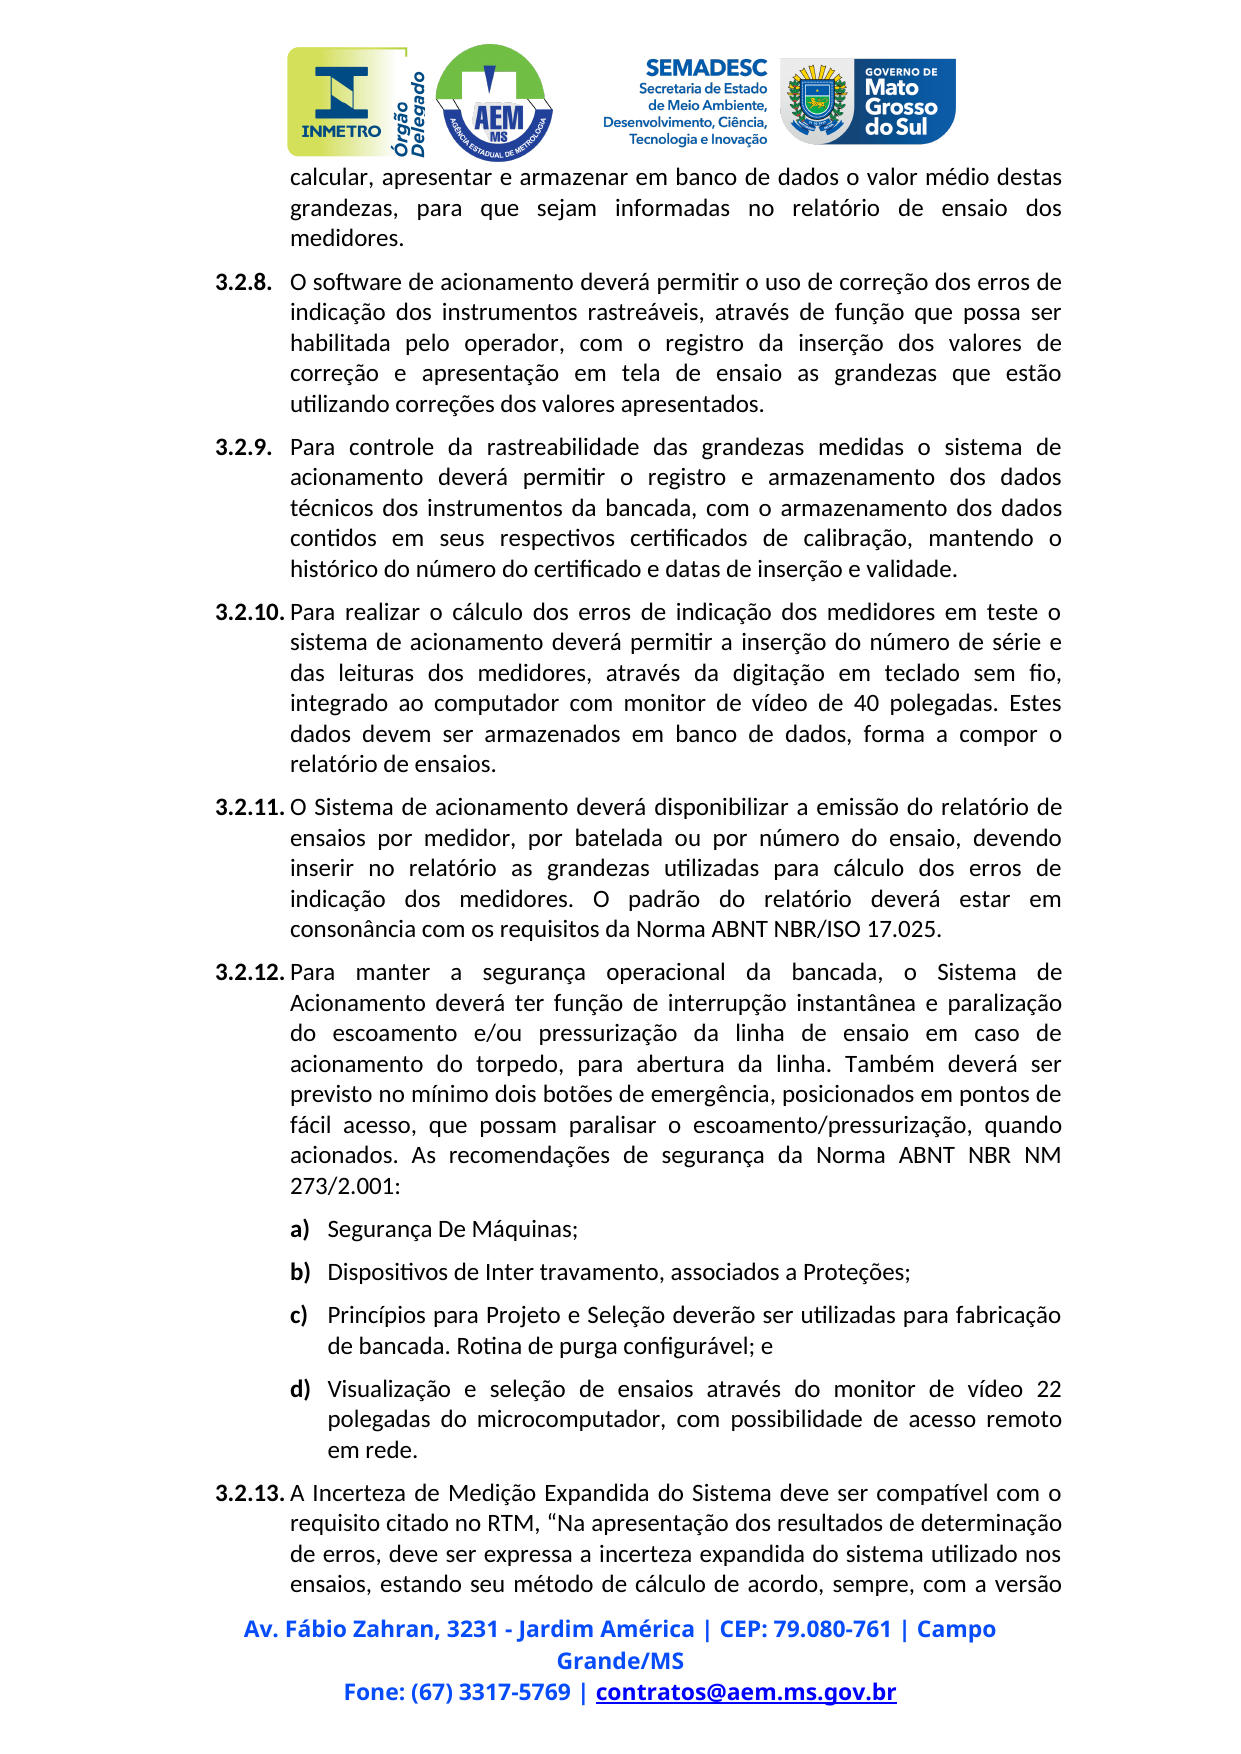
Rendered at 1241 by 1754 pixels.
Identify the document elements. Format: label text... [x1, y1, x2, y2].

list O software de acionamento deverá permitir o uso de correção dos erros de indicação dos instrumentos rastreáveis, através de função que possa ser habilitada pelo operador, com o registro da inserção dos valores de correção e apresentação em tela de ensaio as grandezas que estão utilizando correções dos valores apresentados. [215, 266, 1063, 418]
list O Sistema de acionamento deverá disponibilizar a emissão do relatório de ensaios por medidor, por batelada ou por número do ensaio, devendo inserir no relatório as grandezas utilizadas para cálculo dos erros de indicação dos medidores. O padrão do relatório deverá estar em consonância com os requisitos da Norma ABNT NBR/ISO 17.025. [215, 791, 1063, 944]
list Princípios para Projeto e Seleção deverão ser utilizadas para fabricação de bancada. Rotina de purga configurável; e [290, 1299, 1063, 1360]
list Visualização e seleção de ensaios através do monitor de vídeo 22 polegadas do microcomputador, com possibilidade de acesso remoto em rede. [290, 1373, 1063, 1464]
list Dispositivos de Inter travamento, associados a Proteções; [290, 1256, 1063, 1287]
list Segurança De Máquinas; [290, 1213, 1063, 1244]
list Para controle da rastreabilidade das grandezas medidas o sistema de acionamento deverá permitir o registro e armazenamento dos dados técnicos dos instrumentos da bancada, com o armazenamento dos dados contidos em seus respectivos certificados de calibração, mantendo o histórico do número do certificado e datas de inserção e validade. [215, 431, 1063, 583]
list Para manter a segurança operacional da bancada, o Sistema de Acionamento deverá ter função de interrupção instantânea e paralização do escoamento e/ou pressurização da linha de ensaio em caso de acionamento do torpedo, para abertura da linha. Também deverá ser previsto no mínimo dois botões de emergência, posicionados em pontos de fácil acesso, que possam paralisar o escoamento/pressurização, quando acionados. As recomendações de segurança da Norma ABNT NBR NM 273/2.001: [215, 957, 1063, 1201]
picture [284, 44, 425, 162]
picture [435, 44, 956, 162]
list Para realizar o cálculo dos erros de indicação dos medidores em teste o sistema de acionamento deverá permitir a inserção do número de série e das leituras dos medidores, através da digitação em teclado sem fio, integrado ao computador com monitor de vídeo de 40 polegadas. Estes dados devem ser armazenados em banco de dados, forma a compor o relatório de ensaios. [215, 596, 1063, 779]
